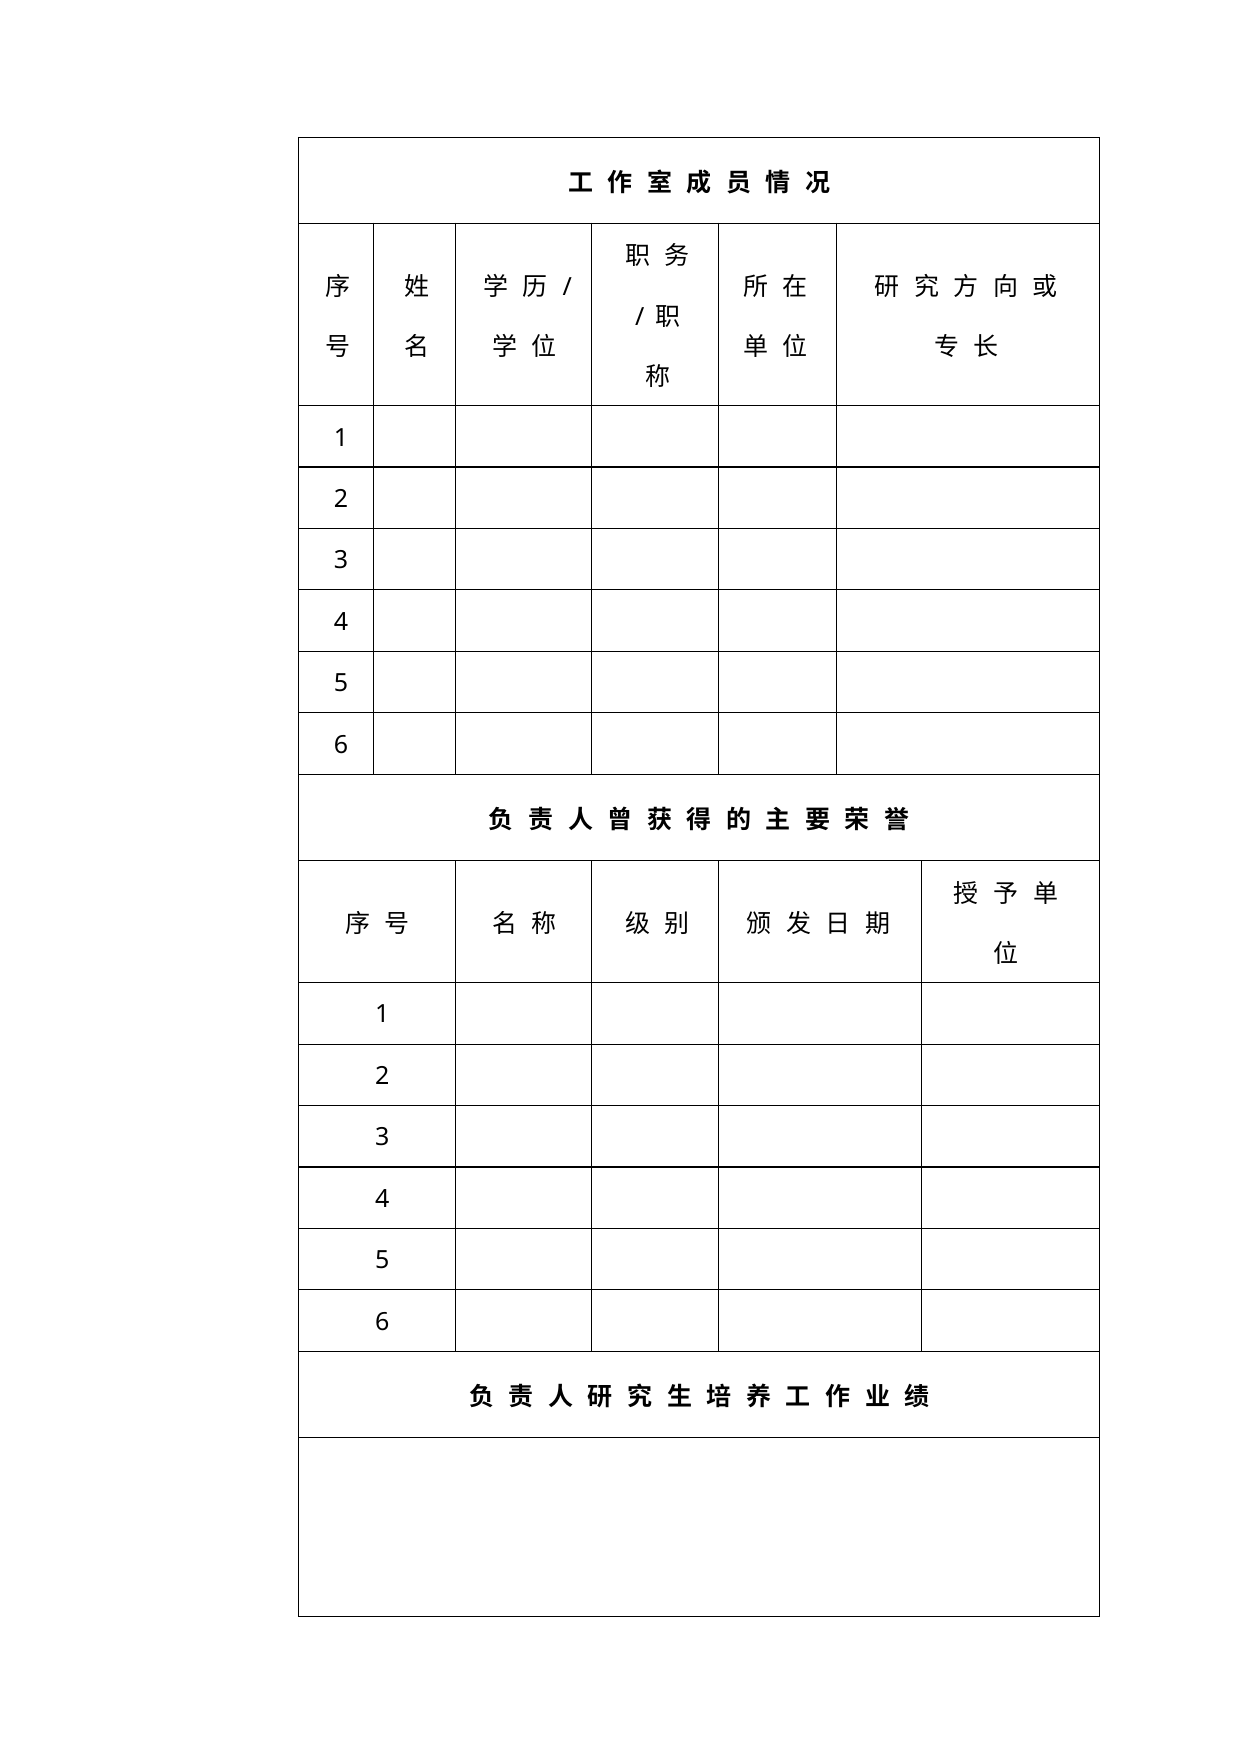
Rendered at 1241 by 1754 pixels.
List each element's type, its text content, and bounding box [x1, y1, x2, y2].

table_cell [922, 1045, 1099, 1105]
table_cell 3 [299, 529, 373, 589]
table_cell 序号 [299, 861, 455, 982]
table_cell [592, 1290, 718, 1351]
table_cell [922, 1168, 1099, 1228]
table_cell 1 [299, 983, 455, 1043]
table_cell 职务/职称 [592, 224, 718, 405]
table_cell [719, 468, 836, 528]
table_cell [456, 406, 591, 466]
table_cell 5 [299, 652, 373, 712]
table_cell [592, 1045, 718, 1105]
table_cell [837, 529, 1099, 589]
table_cell 工作室成员情况 [299, 138, 1099, 223]
table_cell [592, 1168, 718, 1228]
table_cell 6 [299, 713, 373, 774]
table_cell [456, 529, 591, 589]
table_cell [719, 1045, 921, 1105]
table_cell 负责人曾获得的主要荣誉 [299, 775, 1099, 860]
table_cell 2 [299, 468, 373, 528]
table_cell [837, 590, 1099, 651]
table_cell 名称 [456, 861, 591, 982]
table_cell [374, 713, 455, 774]
table_cell [456, 1045, 591, 1105]
table_cell 负责人研究生培养工作业绩 [299, 1352, 1099, 1437]
table_cell [837, 713, 1099, 774]
table_cell [719, 1106, 921, 1166]
table_cell [719, 406, 836, 466]
table_cell [719, 529, 836, 589]
table_cell [456, 713, 591, 774]
table_cell [922, 1106, 1099, 1166]
table_cell 2 [299, 1045, 455, 1105]
table_cell [719, 590, 836, 651]
table_cell 3 [299, 1106, 455, 1166]
table_cell 4 [299, 590, 373, 651]
table_cell [592, 713, 718, 774]
table_cell [374, 529, 455, 589]
table_cell [719, 1290, 921, 1351]
table_cell 学历/学位 [456, 224, 591, 405]
table_cell 级别 [592, 861, 718, 982]
table_cell [374, 468, 455, 528]
table_cell [922, 983, 1099, 1043]
table_cell [592, 529, 718, 589]
table_cell [719, 1168, 921, 1228]
table_cell [592, 652, 718, 712]
table_cell [374, 406, 455, 466]
table_cell 研究方向或专长 [837, 224, 1099, 405]
table_cell 所在单位 [719, 224, 836, 405]
table_cell [456, 652, 591, 712]
table_cell 序号 [299, 224, 373, 405]
table_cell [719, 983, 921, 1043]
table_cell [374, 652, 455, 712]
table_cell 颁发日期 [719, 861, 921, 982]
table_cell [837, 406, 1099, 466]
table_cell [922, 1290, 1099, 1351]
table_cell 6 [299, 1290, 455, 1351]
table_cell 4 [299, 1168, 455, 1228]
table_cell 授予单位 [922, 861, 1099, 982]
table_cell 1 [299, 406, 373, 466]
table_cell 5 [299, 1229, 455, 1289]
table_cell [837, 468, 1099, 528]
table_cell [592, 983, 718, 1043]
table_cell [592, 1229, 718, 1289]
table_cell [719, 713, 836, 774]
table_cell [922, 1229, 1099, 1289]
table_cell [837, 652, 1099, 712]
table_cell [456, 1229, 591, 1289]
table_cell [719, 1229, 921, 1289]
table_cell [592, 468, 718, 528]
table_cell [374, 590, 455, 651]
table_cell [719, 652, 836, 712]
table_cell [592, 590, 718, 651]
table_cell [456, 1290, 591, 1351]
table_cell [592, 406, 718, 466]
table_cell [456, 468, 591, 528]
table_cell [456, 1168, 591, 1228]
table_cell [299, 1438, 1099, 1616]
table_cell [592, 1106, 718, 1166]
table_cell [456, 983, 591, 1043]
table_cell 姓名 [374, 224, 455, 405]
table_cell [456, 1106, 591, 1166]
table_cell [456, 590, 591, 651]
